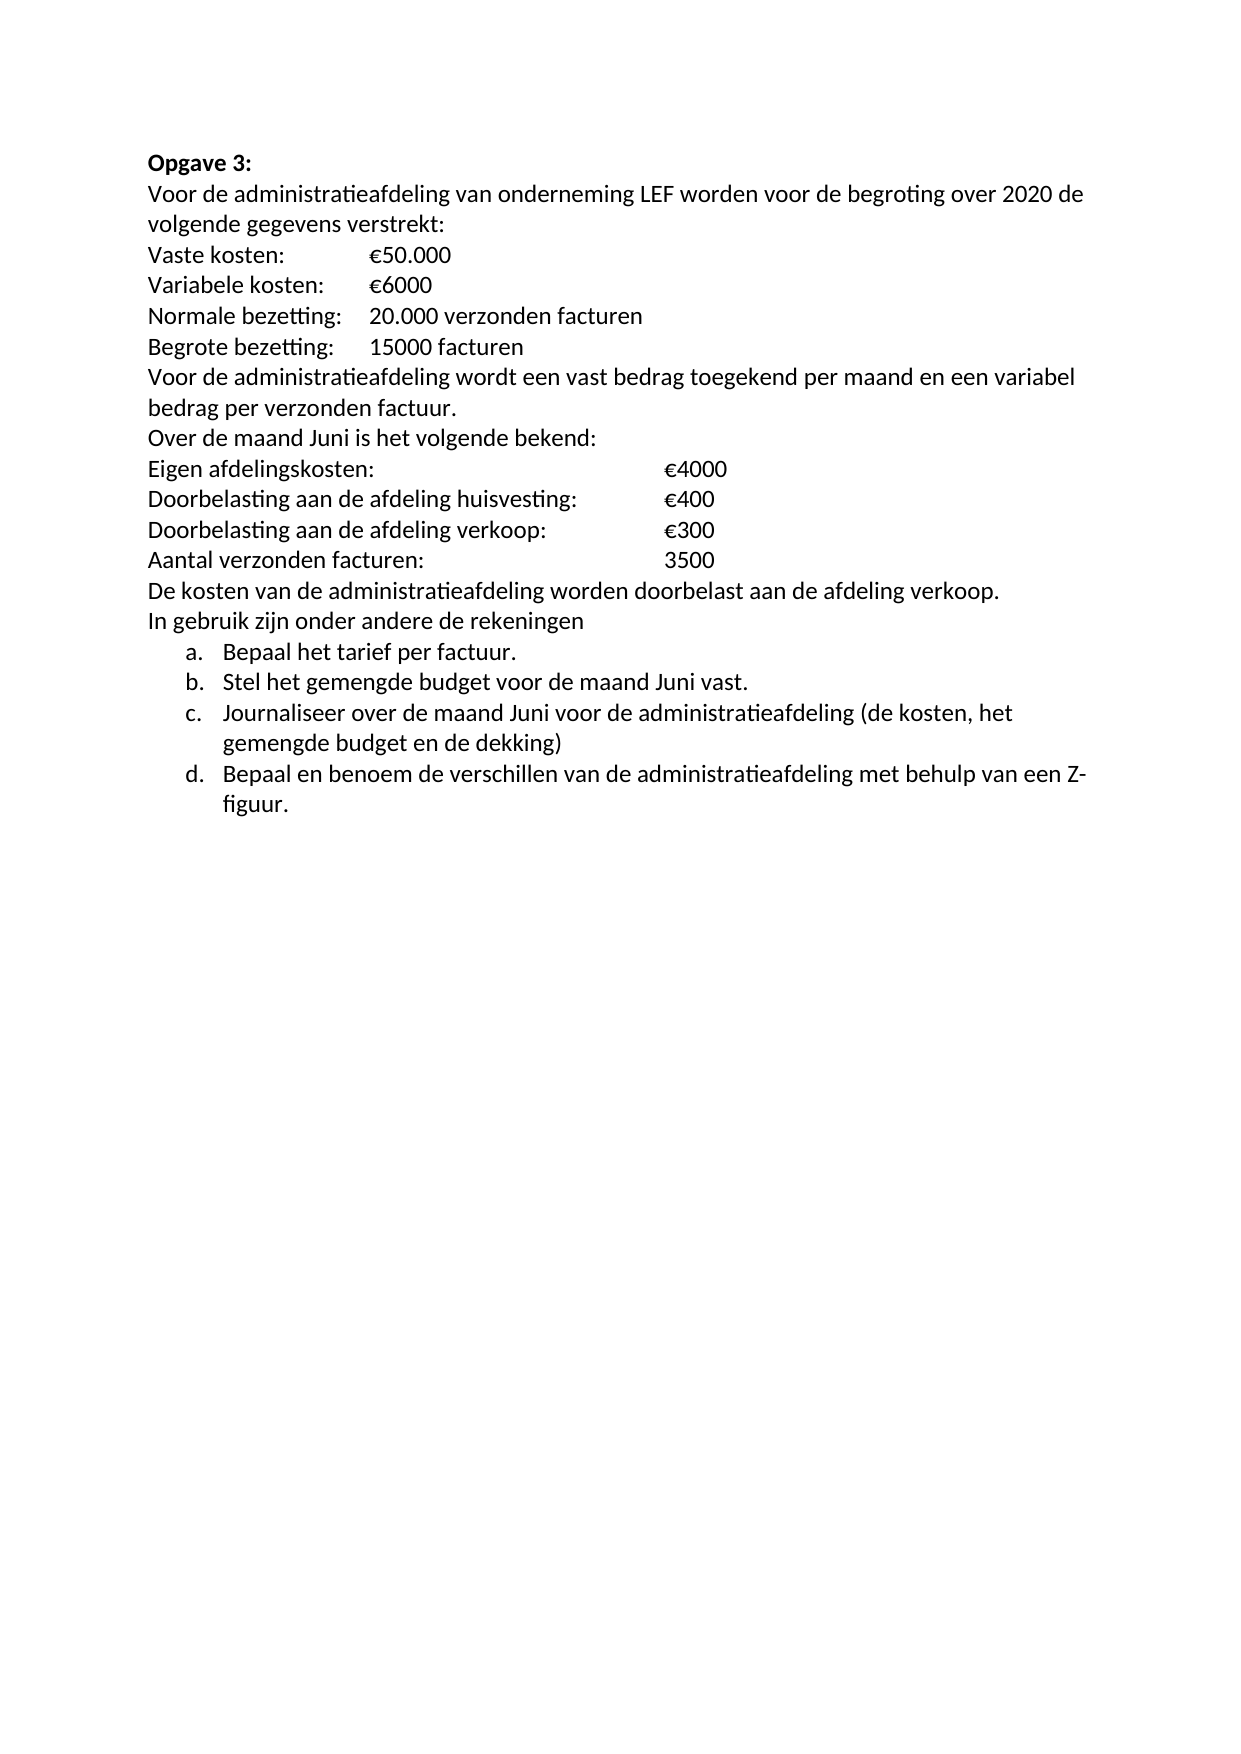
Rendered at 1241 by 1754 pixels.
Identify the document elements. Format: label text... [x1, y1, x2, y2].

list Journaliseer over de maand Juni voor de administratieafdeling (de kosten, het gemengde budget en de dekking) [185, 697, 1093, 758]
list Bepaal en benoem de verschillen van de administratieafdeling met behulp van een Z-figuur. [185, 758, 1093, 819]
text Voor de administratieafdeling wordt een vast bedrag toegekend per maand en een variabel bedrag per verzonden factuur. [148, 361, 1093, 422]
text Vaste kosten: €50.000 [148, 239, 1093, 270]
text De kosten van de administratieafdeling worden doorbelast aan de afdeling verkoop. [148, 575, 1093, 605]
text Eigen afdelingskosten: €4000 [148, 453, 1093, 483]
text Aantal verzonden facturen: 3500 [148, 544, 1093, 575]
text Normale bezetting: 20.000 verzonden facturen [148, 300, 1093, 331]
list Stel het gemengde budget voor de maand Juni vast. [185, 666, 1093, 697]
text In gebruik zijn onder andere de rekeningen [148, 605, 1093, 636]
text Doorbelasting aan de afdeling verkoop: €300 [148, 514, 1093, 544]
text Opgave 3: [148, 148, 1093, 178]
text Over de maand Juni is het volgende bekend: [148, 422, 1093, 453]
list Bepaal het tarief per factuur. [185, 636, 1093, 666]
text Doorbelasting aan de afdeling huisvesting: €400 [148, 483, 1093, 514]
text Begrote bezetting: 15000 facturen [148, 331, 1093, 361]
text Voor de administratieafdeling van onderneming LEF worden voor de begroting over 2020 de volgende gegevens verstrekt: [148, 178, 1093, 239]
text Variabele kosten: €6000 [148, 270, 1093, 300]
